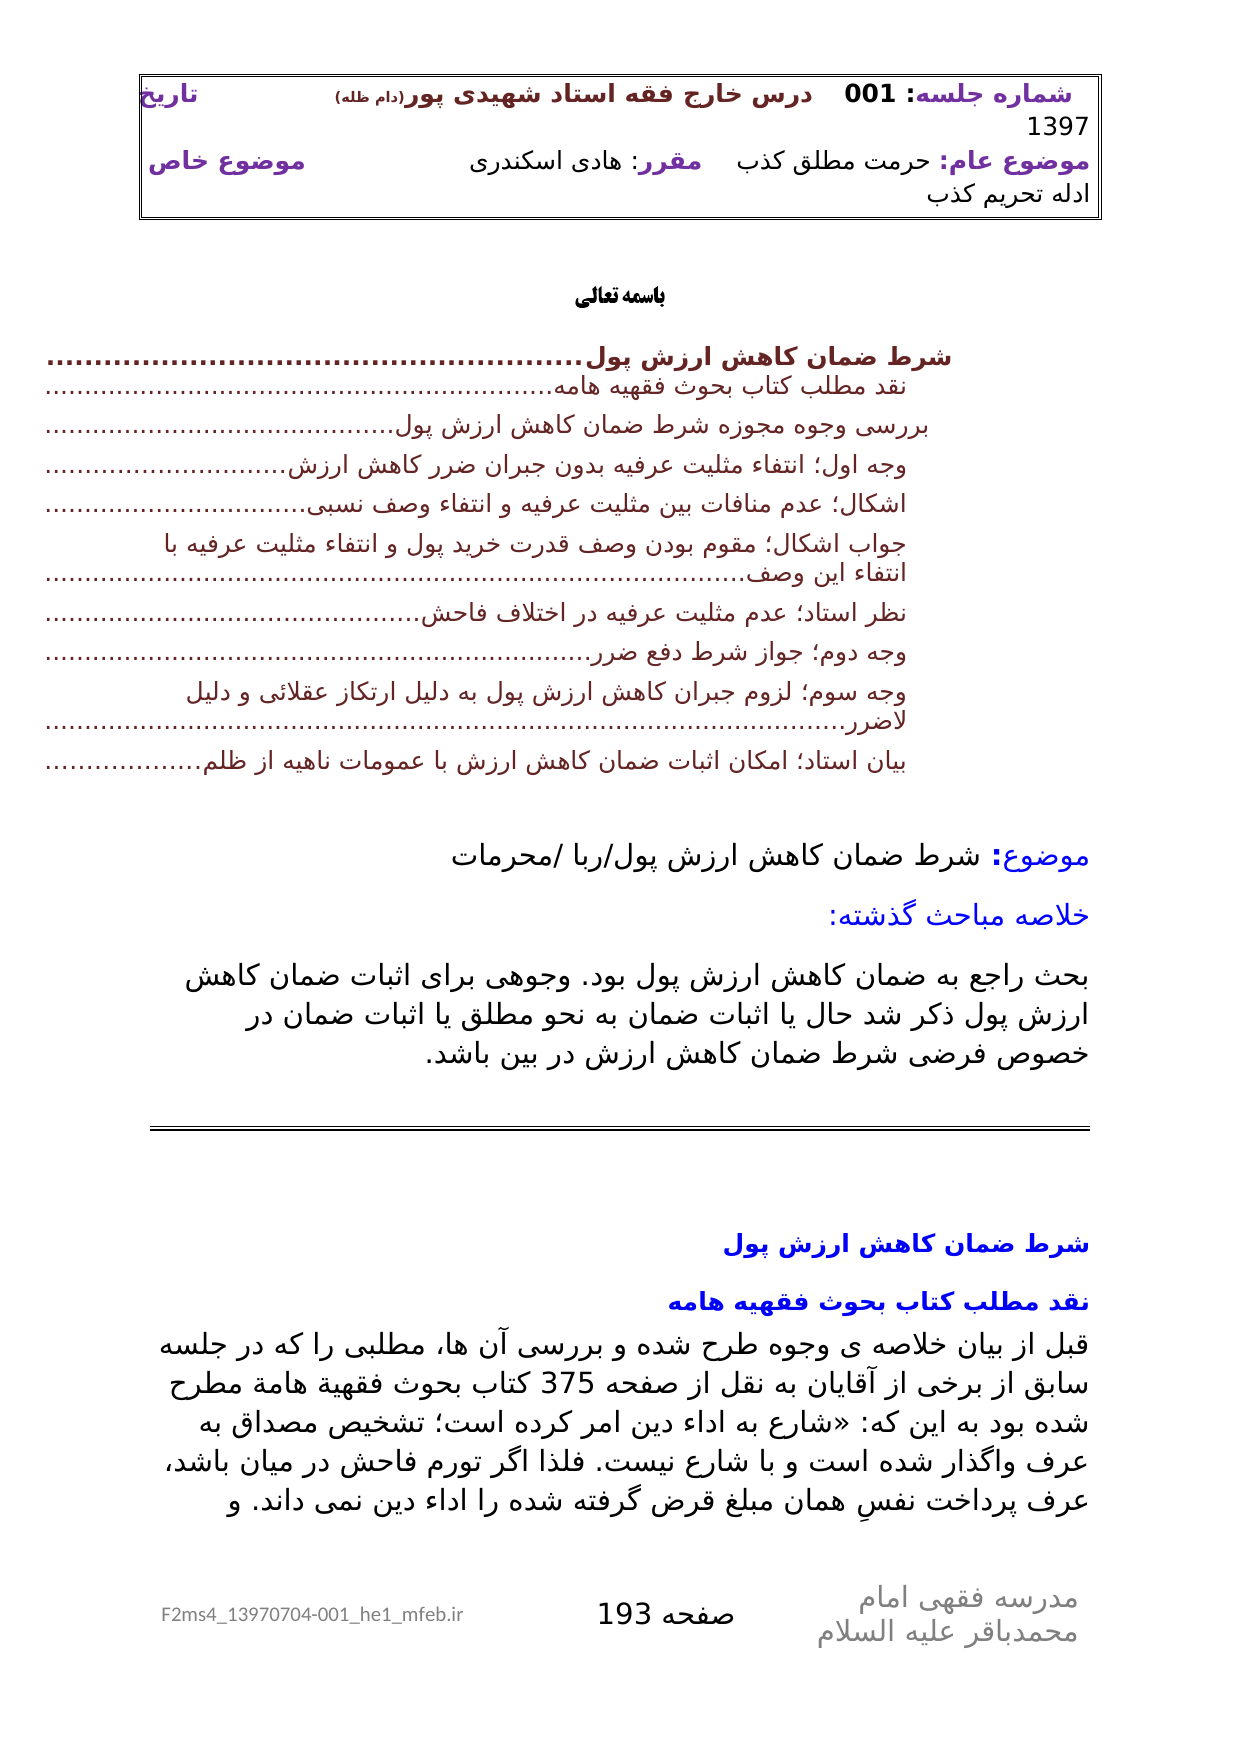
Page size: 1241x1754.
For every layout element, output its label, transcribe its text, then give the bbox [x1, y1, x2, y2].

text بررسی وجوه مجوزه شرط ضمان کاهش ارزش پول 2 [150, 410, 929, 439]
text وجه دوم؛ جواز شرط دفع ضرر 6 [150, 637, 907, 667]
subtitle نقد مطلب کتاب بحوث فقهیه هامه [150, 1287, 1090, 1316]
text وجه سوم؛ لزوم جبران کاهش ارزش پول به دلیل ارتکاز عقلائی و دلیل لاضرر 6 [150, 677, 907, 735]
picture [560, 277, 680, 317]
subtitle شرط ضمان کاهش ارزش پول [150, 1229, 1090, 1258]
text بیان استاد؛ امکان اثبات ضمان کاهش ارزش با عمومات ناهیه از ظلم 7 [150, 746, 907, 775]
text وجه اول؛ انتفاء مثلیت عرفیه بدون جبران ضرر کاهش ارزش 2 [150, 450, 907, 479]
text بحث راجع به ضمان کاهش ارزش پول بود. وجوهی برای اثبات ضمان کاهش ارزش پول ذکر شد حال یا اثبات ضمان به نحو مطلق یا اثبات ضمان در خصوص فرضی شرط ضمان کاهش ارزش در بین باشد. [150, 958, 1090, 1070]
text شرط ضمان کاهش ارزش پول 1 [150, 342, 953, 371]
text خلاصه مباحث گذشته: [150, 898, 1090, 932]
text موضوع: شرط ضمان کاهش ارزش پول/ربا /محرمات [150, 838, 1090, 872]
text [150, 1327, 1090, 1517]
text جواب اشکال؛ مقوم بودن وصف قدرت خرید پول و انتفاء مثلیت عرفیه با انتفاء این وصف 4 [150, 529, 907, 587]
text نظر استاد؛ عدم مثلیت عرفیه در اختلاف فاحش 5 [150, 598, 907, 627]
text اشکال؛ عدم منافات بین مثلیت عرفیه و انتفاء وصف نسبی 3 [150, 489, 907, 519]
text نقد مطلب کتاب بحوث فقهیه هامه 1 [150, 371, 907, 400]
